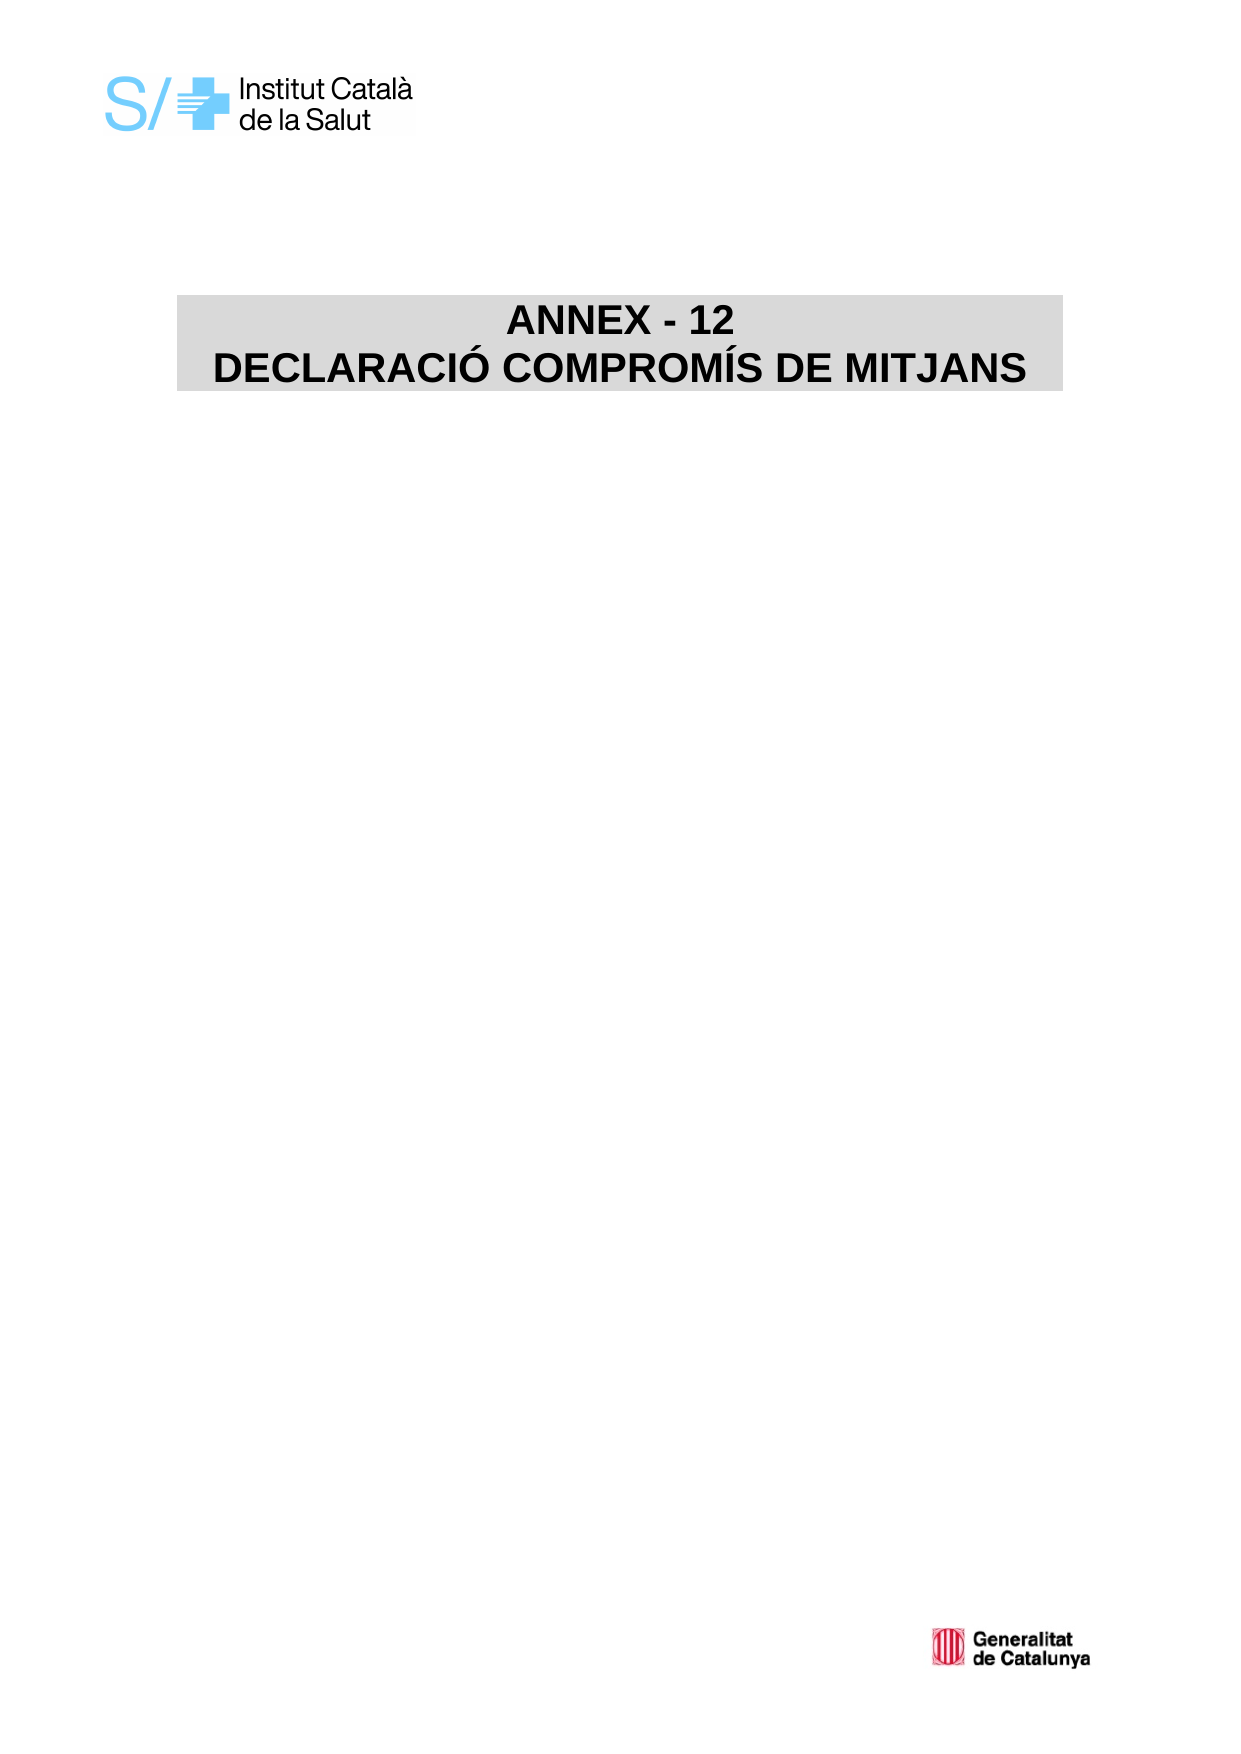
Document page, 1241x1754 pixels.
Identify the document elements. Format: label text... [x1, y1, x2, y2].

text DECLARACIÓ COMPROMÍS DE MITJANS [177, 343, 1063, 391]
picture [893, 1621, 1129, 1674]
text ANNEX - 12 [177, 295, 1063, 343]
picture [103, 73, 416, 136]
